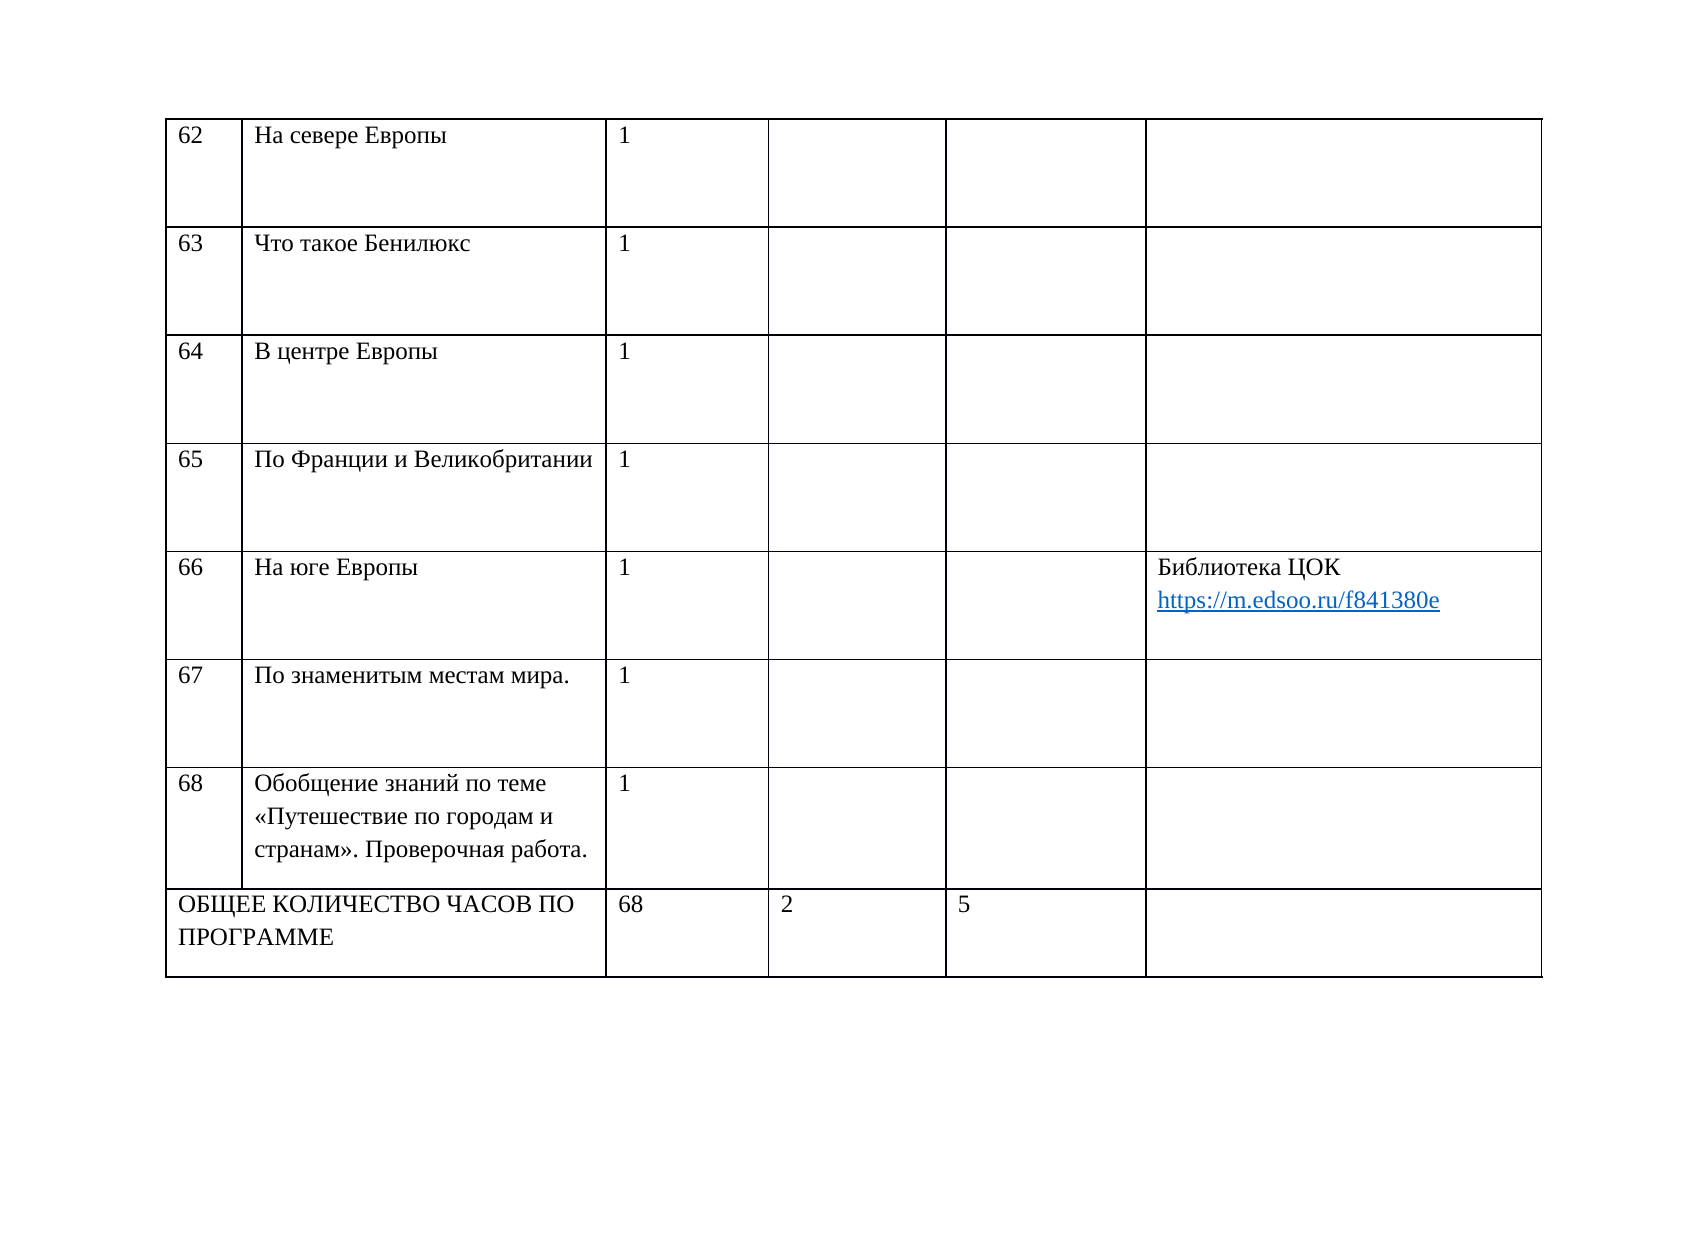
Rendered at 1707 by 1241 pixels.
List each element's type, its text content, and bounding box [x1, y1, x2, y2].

table_cell 65 [167, 444, 241, 551]
table_cell Что такое Бенилюкс [243, 228, 605, 334]
table_cell 63 [167, 228, 241, 334]
table_cell [769, 768, 945, 888]
table_cell 1 [607, 228, 768, 334]
table_cell На юге Европы [243, 552, 605, 659]
table_cell [1147, 768, 1541, 888]
table_cell [769, 444, 945, 551]
table_cell 1 [607, 444, 768, 551]
table_cell [1147, 120, 1541, 226]
table_cell На севере Европы [243, 120, 605, 226]
table_cell [1147, 890, 1541, 976]
table_cell [947, 444, 1145, 551]
table_cell 1 [607, 336, 768, 442]
table_cell Обобщение знаний по теме «Путешествие по городам и странам». Проверочная работа. [243, 768, 605, 888]
table_cell [1147, 228, 1541, 334]
table_cell 1 [607, 660, 768, 767]
table_cell [1147, 444, 1541, 551]
table_cell [947, 336, 1145, 442]
table_cell [1147, 660, 1541, 767]
table_cell ОБЩЕЕ КОЛИЧЕСТВО ЧАСОВ ПО ПРОГРАММЕ [167, 890, 605, 976]
table_cell [1147, 336, 1541, 442]
table_cell [947, 768, 1145, 888]
table_cell Библиотека ЦОК https://m.edsoo.ru/f841380e [1147, 552, 1541, 659]
table_cell [947, 660, 1145, 767]
table_cell 66 [167, 552, 241, 659]
table_cell [769, 120, 945, 226]
table_cell [769, 660, 945, 767]
table_cell 64 [167, 336, 241, 442]
table_cell [947, 120, 1145, 226]
table_cell [947, 228, 1145, 334]
table_cell 62 [167, 120, 241, 226]
table_cell 1 [607, 552, 768, 659]
table_cell 1 [607, 120, 768, 226]
table_cell В центре Европы [243, 336, 605, 442]
table_cell [769, 228, 945, 334]
table_cell [769, 336, 945, 442]
table_cell 2 [769, 890, 945, 976]
table_cell 5 [947, 890, 1145, 976]
table_cell [947, 552, 1145, 659]
table_cell 68 [167, 768, 241, 888]
table_cell 67 [167, 660, 241, 767]
table_cell По Франции и Великобритании [243, 444, 605, 551]
table_cell По знаменитым местам мира. [243, 660, 605, 767]
table_cell 68 [607, 890, 768, 976]
table_cell [769, 552, 945, 659]
table_cell 1 [607, 768, 768, 888]
